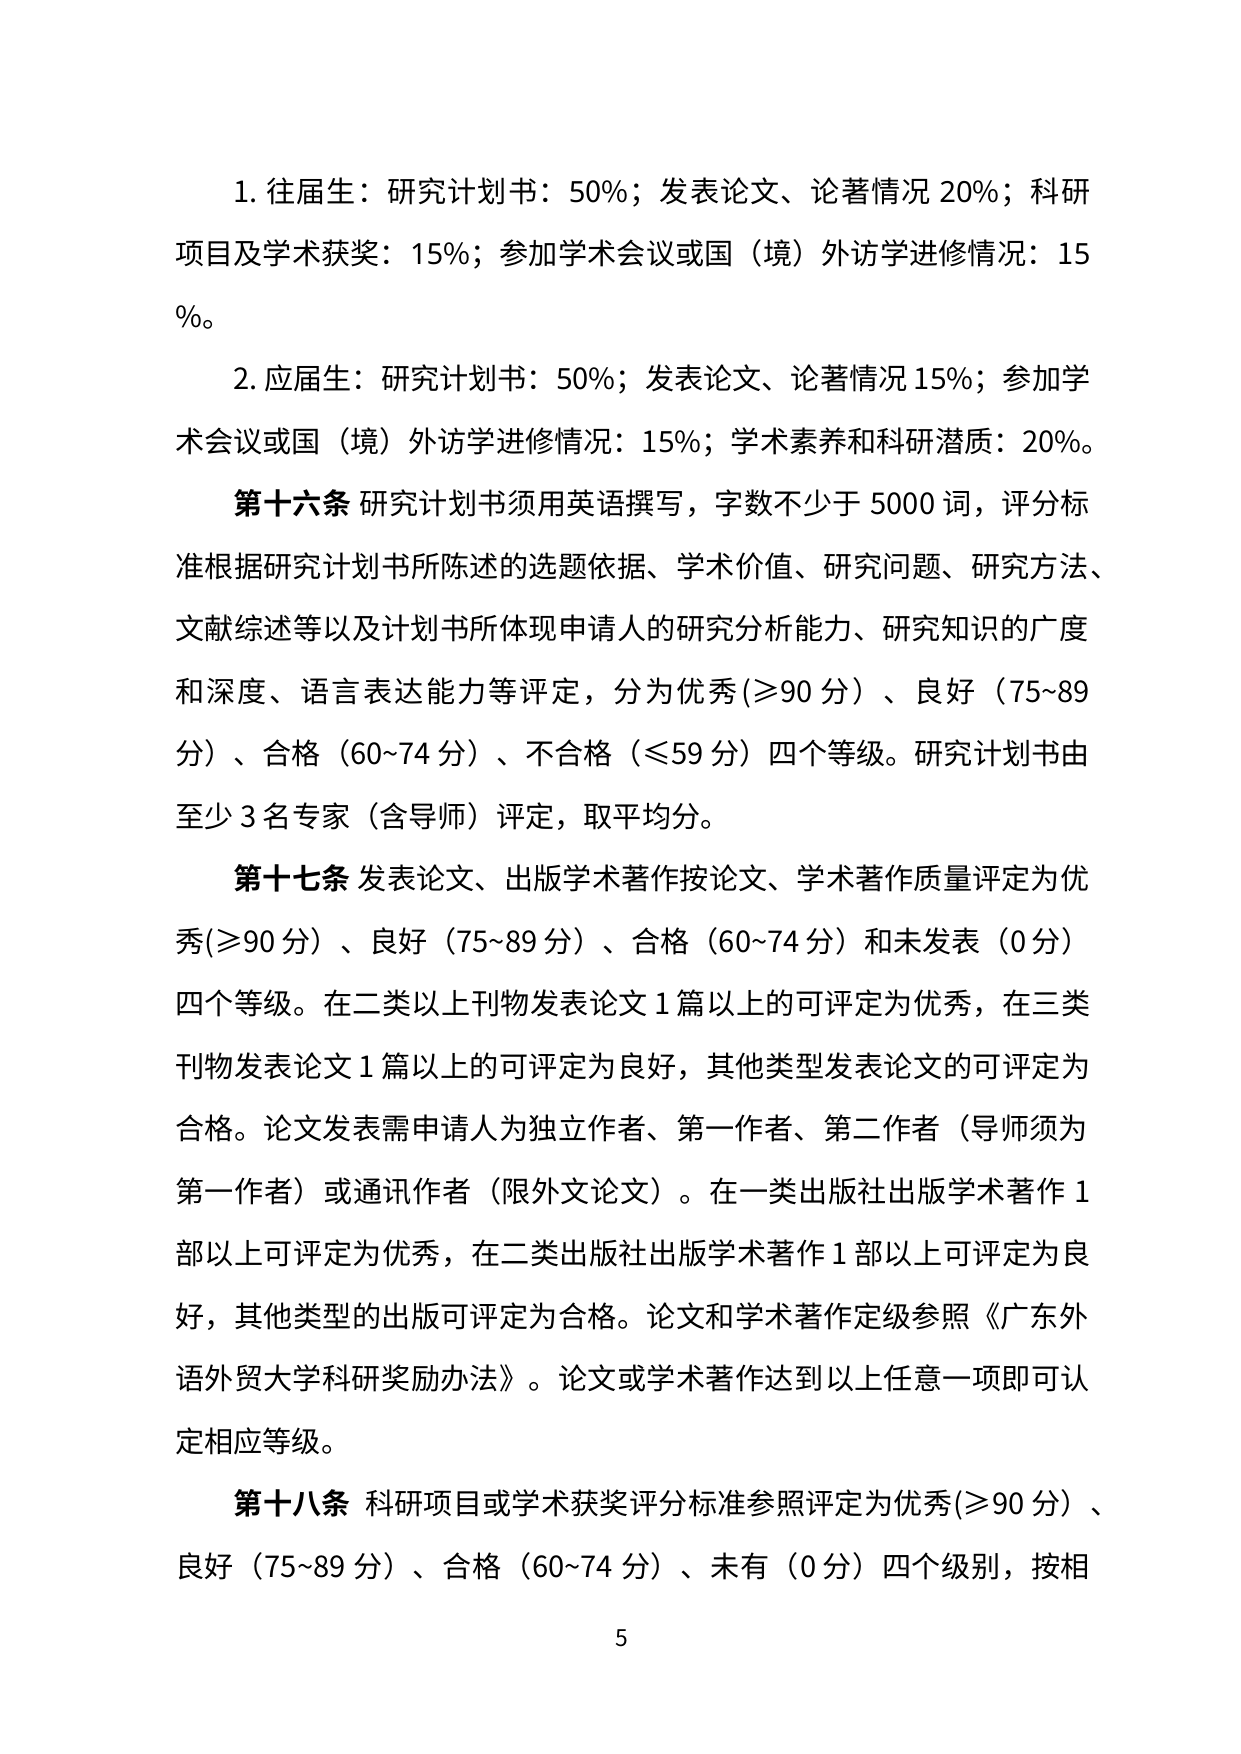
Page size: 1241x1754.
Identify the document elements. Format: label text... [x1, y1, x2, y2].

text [175, 1464, 1090, 1589]
text 2. 应届生：研究计划书：50%；发表论文、论著情况 15%；参加学术会议或国（境）外访学进修情况：15%；学术素养和科研潜质：20%。 [175, 339, 1090, 464]
text 第十七条 发表论文、出版学术著作按论文、学术著作质量评定为优秀(≥90分）、良好（75~89 分）、合格（60~74分）和未发表（0分）四个等级。在二类以上刊物发表论文1篇以上的可评定为优秀，在三类刊物发表论文1篇以上的可评定为良好，其他类型发表论文的可评定为合格。论文发表需申请人为独立作者、第一作者、第二作者（导师须为第一作者）或通讯作者（限外文论文）。在一类出版社出版学术著作1部以上可评定为优秀，在二类出版社出版学术著作1部以上可评定为良好，其他类型的出版可评定为合格。论文和学术著作定级参照《广东外语外贸大学科研奖励办法》。论文或学术著作达到以上任意一项即可认定相应等级。 [175, 839, 1090, 1464]
text 第十六条 研究计划书须用英语撰写，字数不少于 5000 词，评分标准根据研究计划书所陈述的选题依据、学术价值、研究问题、研究方法、文献综述等以及计划书所体现申请人的研究分析能力、研究知识的广度和深度、语言表达能力等评定，分为优秀(≥90分）、良好（75~89 分）、合格（60~74 分）、不合格（≤59 分）四个等级。研究计划书由至少 3 名专家（含导师）评定，取平均分。 [175, 464, 1090, 839]
text 1. 往届生：研究计划书：50%；发表论文、论著情况 20%；科研项目及学术获奖：15%；参加学术会议或国（境）外访学进修情况：15%。 [175, 152, 1090, 339]
